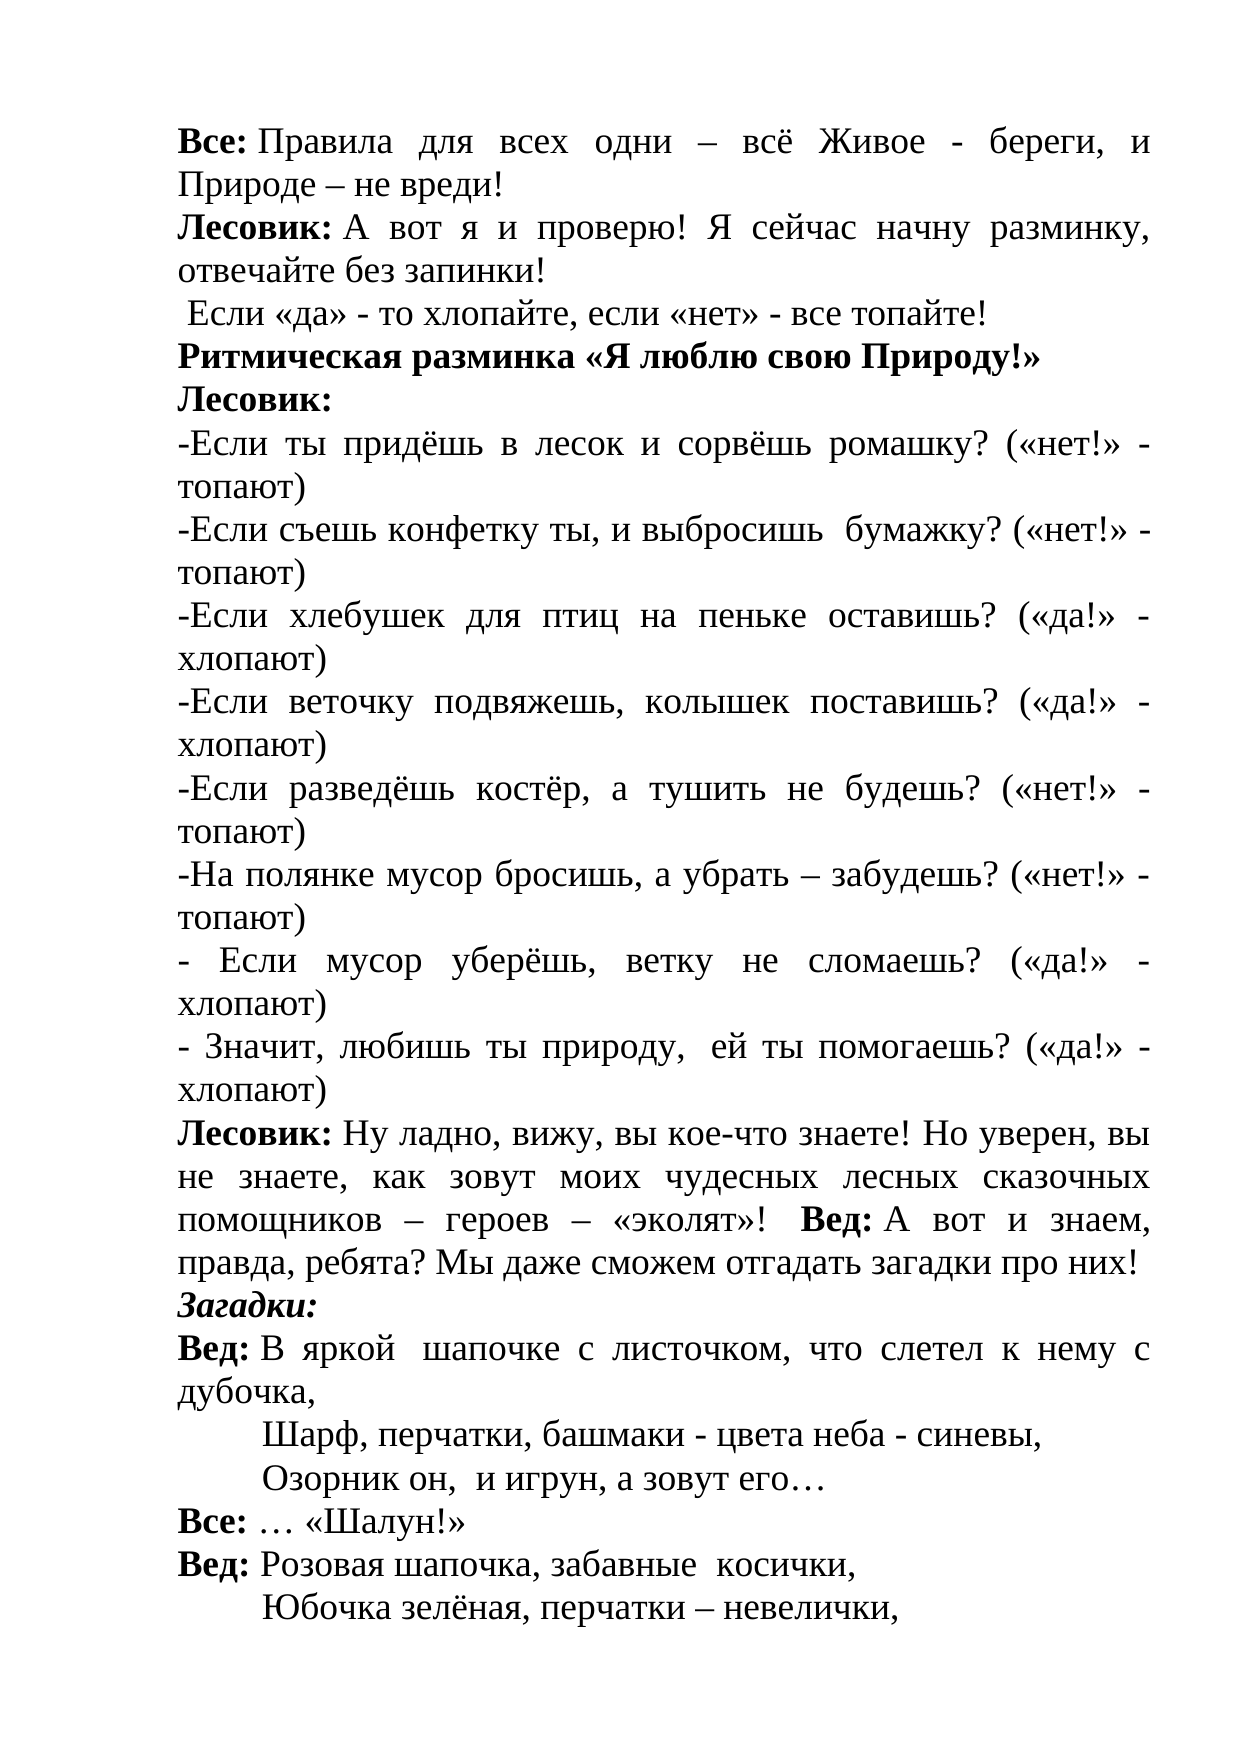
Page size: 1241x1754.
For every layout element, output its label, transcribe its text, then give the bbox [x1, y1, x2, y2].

text Лесовик: Ну ладно, вижу, вы кое-что знаете! Но уверен, вы не знаете, как зовут моих чудесных лесных сказочных помощников – героев – «эколят»! Вед: А вот и знаем, правда, ребята? Мы даже сможем отгадать загадки про них! [177, 1110, 1152, 1282]
text - Если мусор уберёшь, ветку не сломаешь? («да!» - хлопают) [177, 937, 1152, 1024]
text Все: … «Шалун!» [177, 1498, 1152, 1541]
text Шарф, перчатки, башмаки - цвета неба - синевы, [177, 1412, 1152, 1455]
text Юбочка зелёная, перчатки – невелички, [177, 1584, 1152, 1627]
text Озорник он, и игрун, а зовут его… [177, 1455, 1152, 1498]
text -Если разведёшь костёр, а тушить не будешь? («нет!» - топают) [177, 765, 1152, 851]
text Лесовик: А вот я и проверю! Я сейчас начну разминку, отвечайте без запинки! [177, 204, 1152, 291]
text Все: Правила для всех одни – всё Живое - береги, и Природе – не вреди! [177, 118, 1152, 204]
text -Если хлебушек для птиц на пеньке оставишь? («да!» - хлопают) [177, 592, 1152, 679]
text Загадки: [177, 1282, 1152, 1326]
text Вед: Розовая шапочка, забавные косички, [177, 1541, 1152, 1584]
text -Если съешь конфетку ты, и выбросишь бумажку? («нет!» - топают) [177, 506, 1152, 592]
text Вед: В яркой шапочке с листочком, что слетел к нему с дубочка, [177, 1326, 1152, 1412]
text -Если ты придёшь в лесок и сорвёшь ромашку? («нет!» - топают) [177, 420, 1152, 506]
text Ритмическая разминка «Я люблю свою Природу!» [177, 334, 1152, 377]
text Если «да» - то хлопайте, если «нет» - все топайте! [177, 291, 1152, 334]
text Лесовик: [177, 377, 1152, 420]
text -Если веточку подвяжешь, колышек поставишь? («да!» - хлопают) [177, 679, 1152, 765]
text -На полянке мусор бросишь, а убрать – забудешь? («нет!» - топают) [177, 851, 1152, 937]
text - Значит, любишь ты природу, ей ты помогаешь? («да!» - хлопают) [177, 1024, 1152, 1110]
